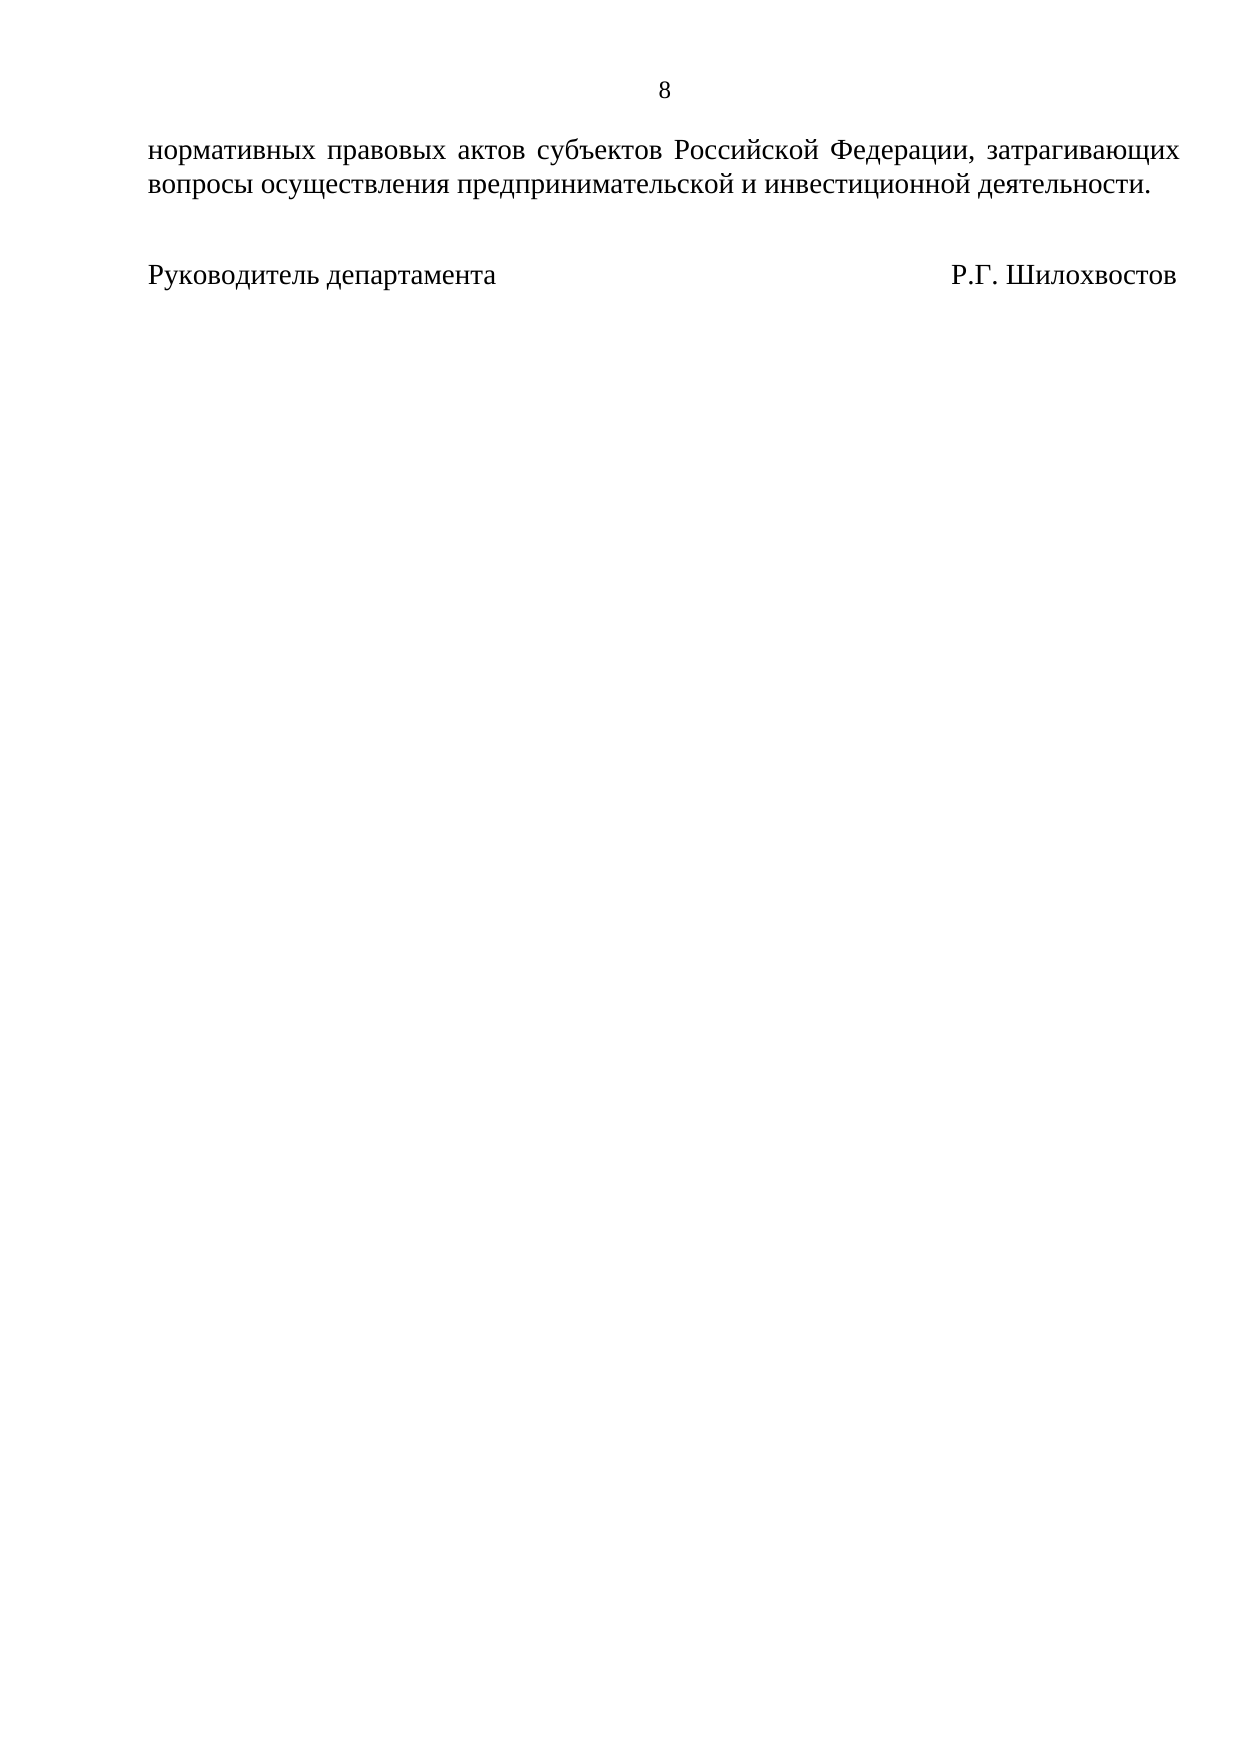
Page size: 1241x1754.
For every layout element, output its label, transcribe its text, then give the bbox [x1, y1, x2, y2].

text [148, 132, 1181, 199]
text Руководитель департамента Р.Г. Шилохвостов [148, 257, 1181, 291]
